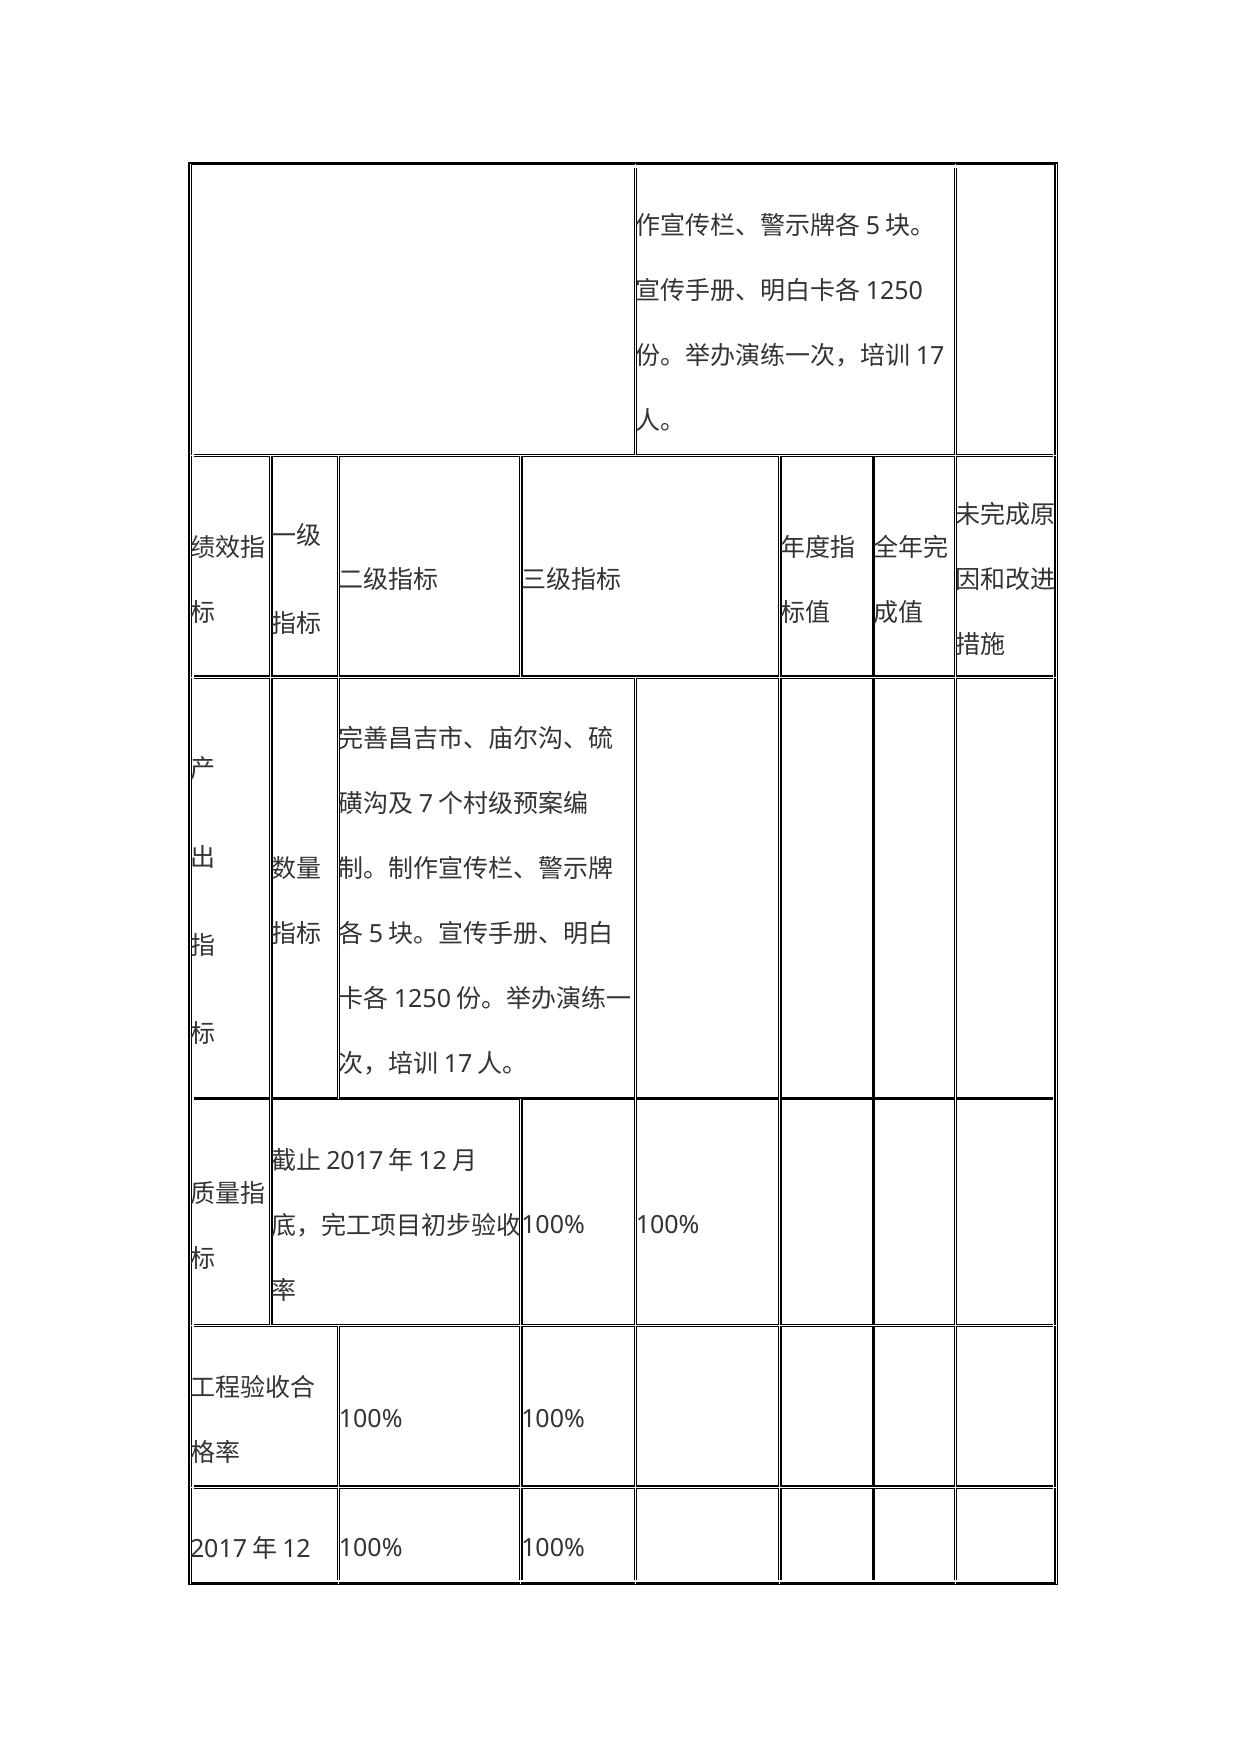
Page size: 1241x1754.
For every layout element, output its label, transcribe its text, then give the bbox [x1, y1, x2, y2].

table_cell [192, 165, 636, 454]
table_cell [875, 1100, 954, 1324]
table_cell 三级指标 [523, 457, 778, 675]
table_cell [875, 1327, 954, 1485]
table_cell [956, 1485, 1055, 1582]
table_cell [637, 1327, 778, 1485]
table_cell 100% [523, 1327, 634, 1485]
table_cell 未完成原因和改进措施 [956, 454, 1056, 675]
table_cell 质量指标 [192, 1097, 269, 1324]
table_cell [957, 675, 1055, 1097]
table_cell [636, 165, 956, 454]
table_cell [782, 1327, 872, 1485]
table_cell 产 出 指 标 [192, 675, 269, 1097]
table_cell 100% [339, 1485, 521, 1582]
table_cell 年度指标值 [782, 457, 872, 675]
table_cell [636, 1485, 780, 1582]
table_cell 100% [521, 1489, 636, 1582]
table_cell 100% [523, 1100, 634, 1324]
table_cell 100% [637, 1100, 778, 1324]
table_cell 绩效指标 [190, 454, 271, 675]
table_cell [637, 679, 778, 1097]
table_cell 数量指标 [273, 679, 337, 1097]
table_cell 100% [340, 1327, 519, 1485]
table_cell [782, 679, 872, 1097]
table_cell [192, 1485, 339, 1582]
table_cell 完善昌吉市、庙尔沟、硫磺沟及7个村级预案编制。制作宣传栏、警示牌各5块。宣传手册、明白卡各1250份。举办演练一次，培训17人。 [340, 679, 634, 1097]
table_cell 一级 指标 [273, 457, 337, 675]
table_cell [957, 1097, 1054, 1324]
table_cell 截止2017年12月底，完工项目初步验收率 [273, 1100, 519, 1324]
table_cell [782, 1100, 872, 1324]
table_cell [780, 1489, 873, 1582]
table_cell [956, 1324, 1056, 1485]
table_cell [873, 1489, 956, 1582]
table_cell [875, 679, 954, 1097]
table_cell 二级指标 [340, 457, 519, 675]
table_cell 工程验收合格率 [190, 1324, 339, 1485]
table_cell [956, 165, 1054, 454]
table_cell 全年完成值 [875, 457, 954, 675]
